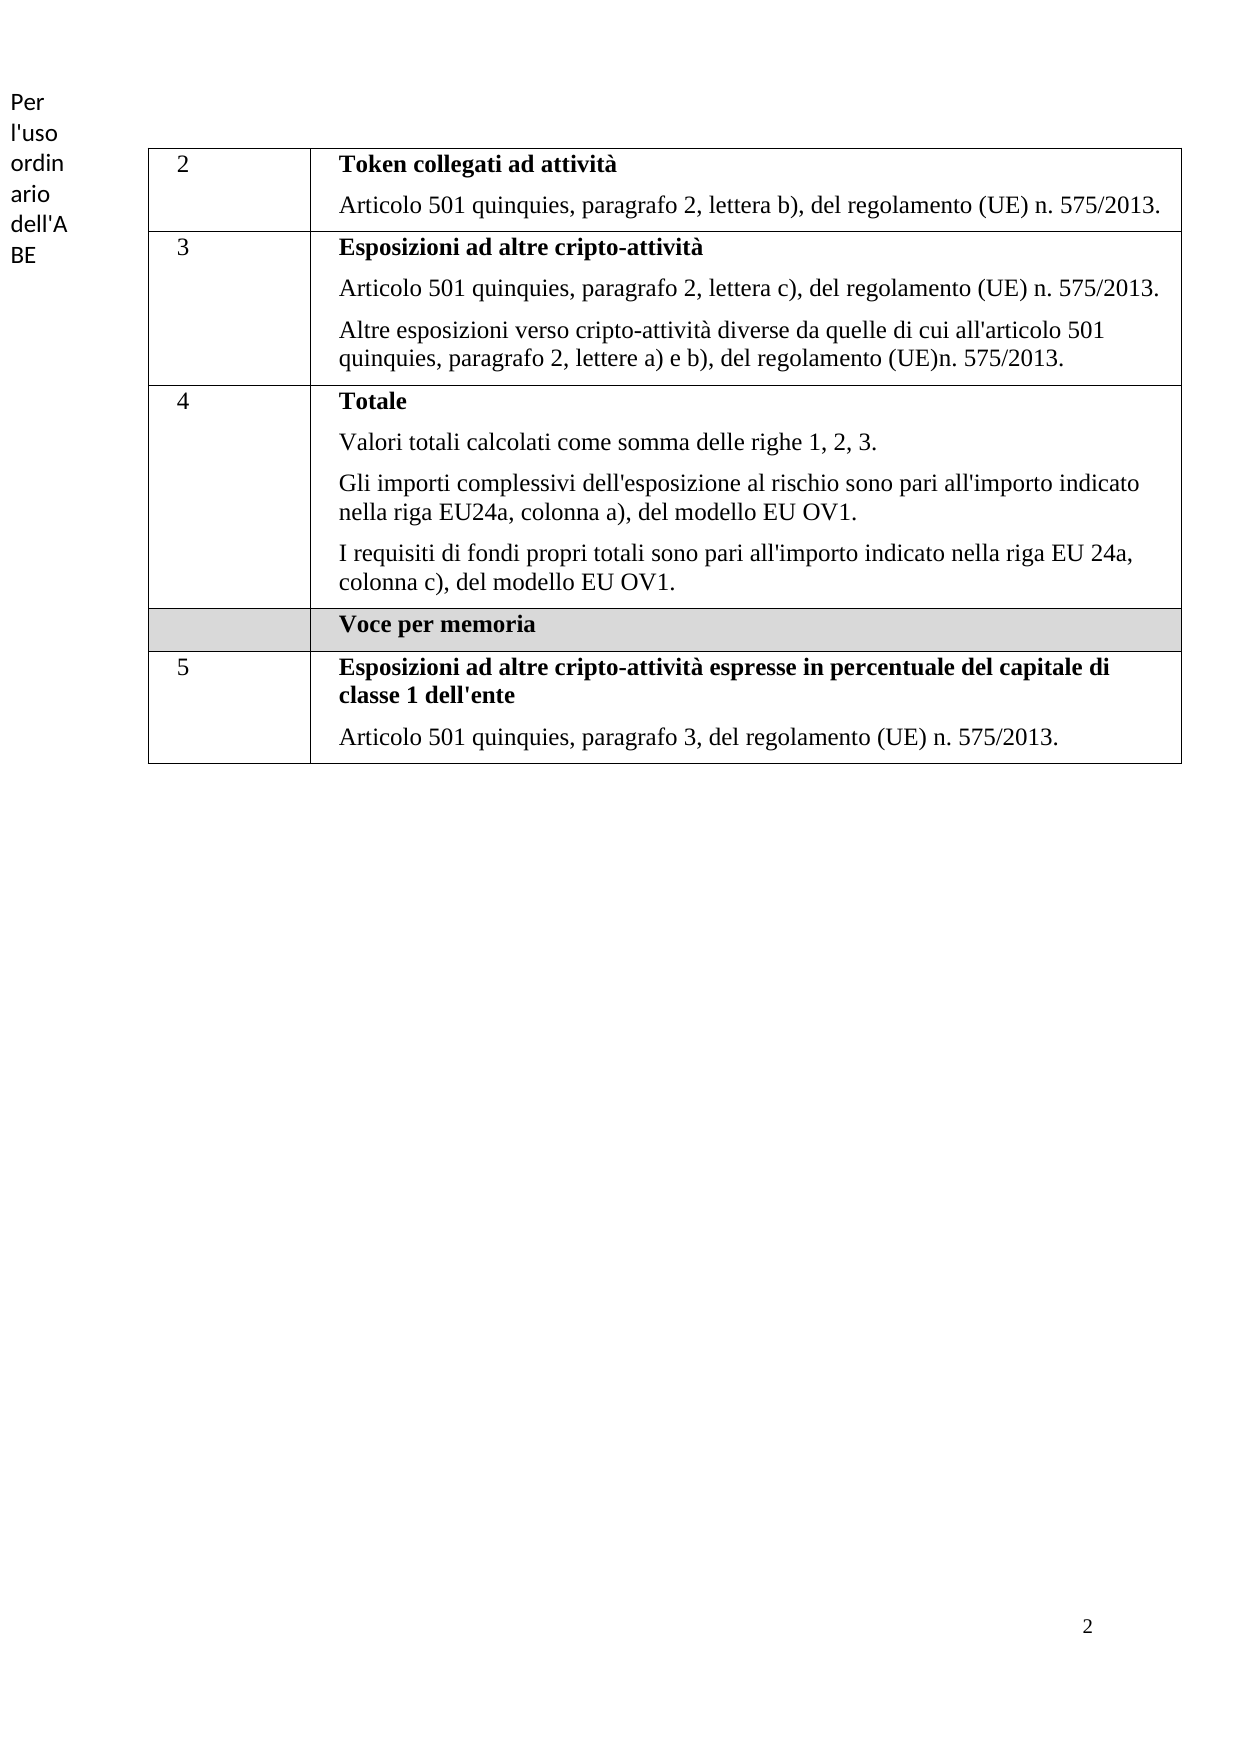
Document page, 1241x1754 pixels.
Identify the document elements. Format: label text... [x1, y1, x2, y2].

table_cell 2 [149, 149, 310, 231]
table_cell 5 [149, 652, 310, 763]
table_cell Esposizioni ad altre cripto-attività Articolo 501 quinquies, paragrafo 2, lettera c), del regolamento (UE) n. 575/2013. Altre esposizioni verso cripto-attività diverse da quelle di cui all'articolo 501 quinquies, paragrafo 2, lettere a) e b), del regolamento (UE)n. 575/2013. [311, 232, 1181, 385]
table_cell Token collegati ad attività Articolo 501 quinquies, paragrafo 2, lettera b), del regolamento (UE) n. 575/2013. [311, 149, 1181, 231]
table_cell Voce per memoria [311, 609, 1181, 651]
table_cell Totale Valori totali calcolati come somma delle righe 1, 2, 3. Gli importi complessivi dell'esposizione al rischio sono pari all'importo indicato nella riga EU24a, colonna a), del modello EU OV1. I requisiti di fondi propri totali sono pari all'importo indicato nella riga EU 24a, colonna c), del modello EU OV1. [311, 386, 1181, 608]
table_cell 4 [149, 386, 310, 608]
table_cell [149, 609, 310, 651]
table_cell Esposizioni ad altre cripto-attività espresse in percentuale del capitale di classe 1 dell'ente Articolo 501 quinquies, paragrafo 3, del regolamento (UE) n. 575/2013. [311, 652, 1181, 763]
table_cell 3 [149, 232, 310, 385]
